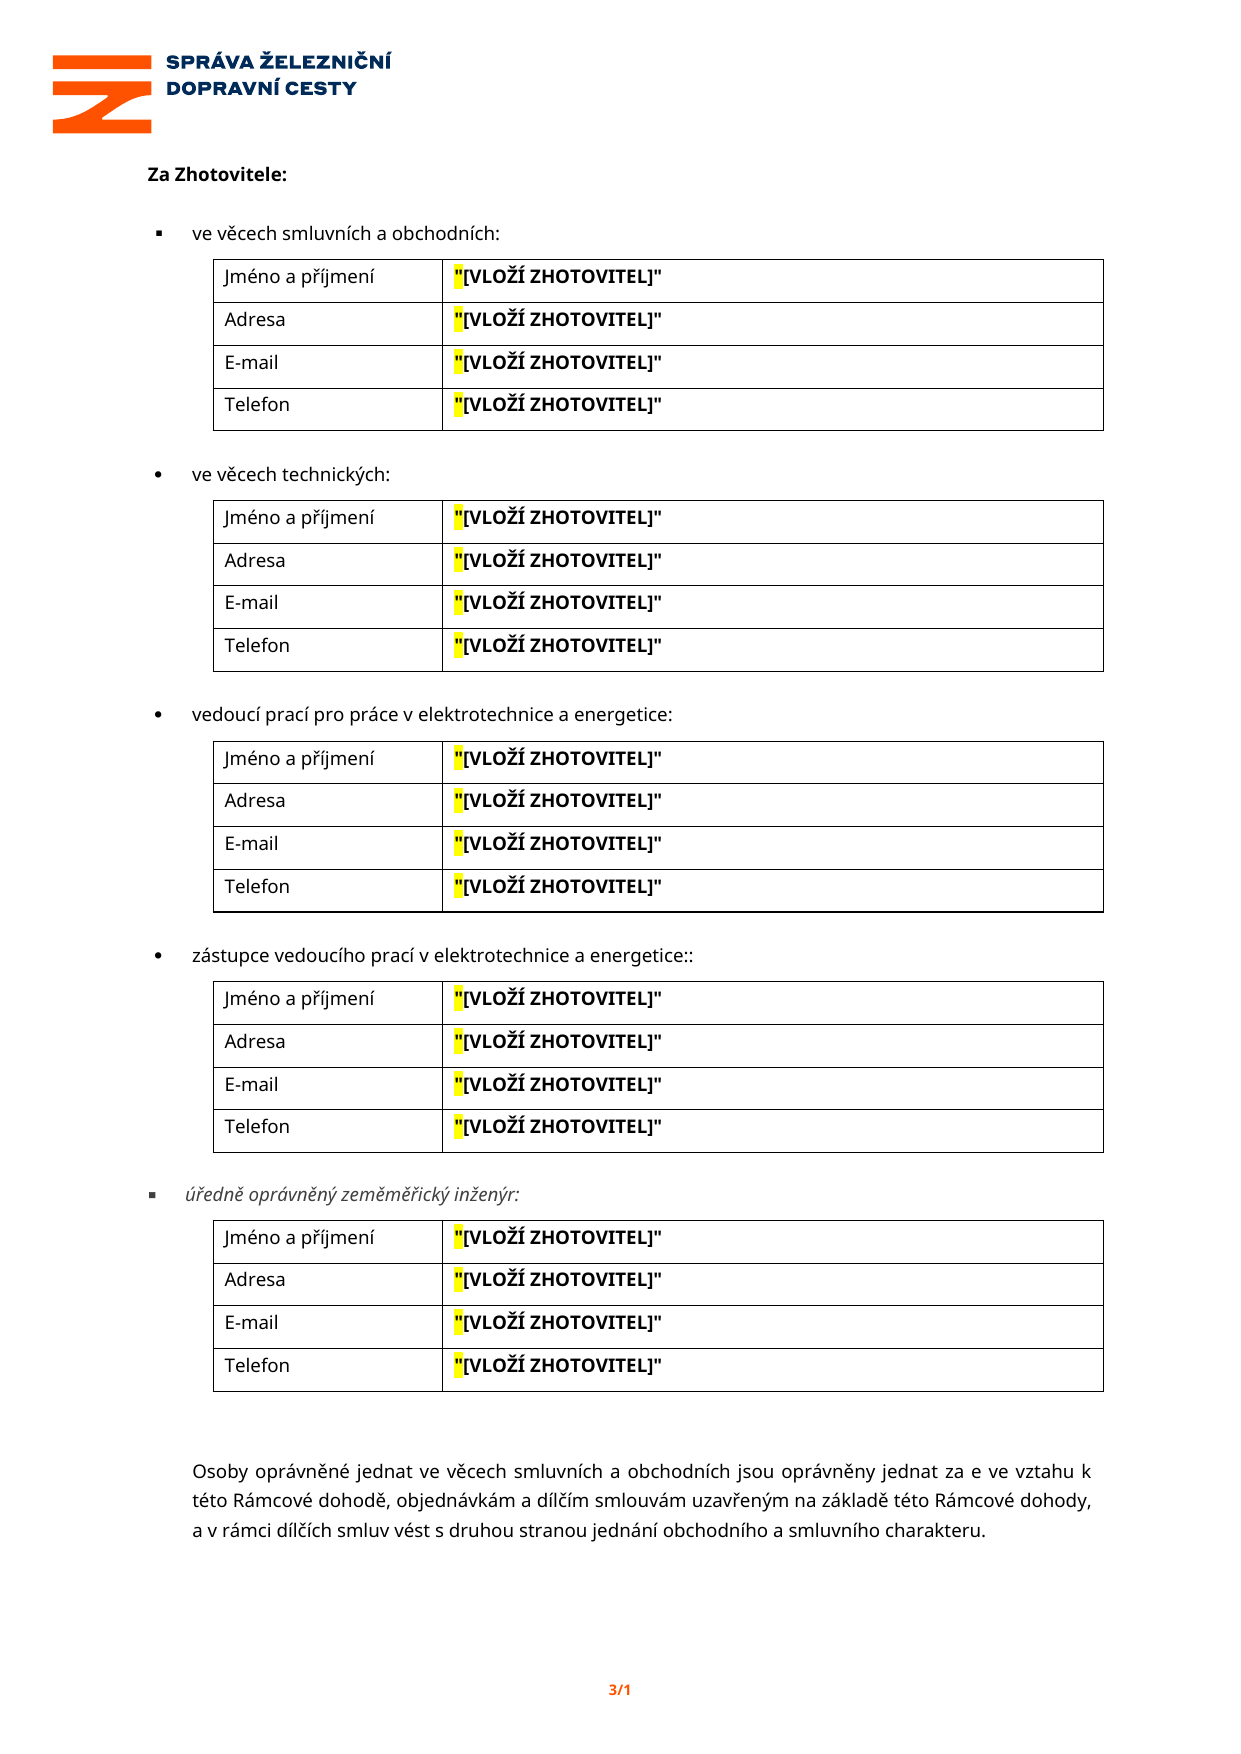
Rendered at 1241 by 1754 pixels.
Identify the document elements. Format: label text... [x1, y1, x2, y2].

table_cell E-mail [214, 1306, 442, 1348]
table_header Jméno a příjmení [214, 260, 442, 302]
table_header [443, 982, 1103, 1024]
table_cell [443, 1306, 1103, 1348]
table_cell [443, 303, 1103, 345]
table_cell E-mail [214, 586, 442, 628]
table_header Jméno a příjmení [214, 742, 442, 783]
table_cell [443, 544, 1103, 585]
table_cell Telefon [214, 1110, 442, 1152]
list ve věcech technických: [155, 456, 1093, 487]
table_cell E-mail [214, 1068, 442, 1109]
table_header Jméno a příjmení [214, 501, 442, 543]
table_header [443, 260, 1103, 302]
table_cell Adresa [214, 1025, 442, 1067]
table_cell [443, 1110, 1103, 1152]
table_cell [443, 346, 1103, 387]
table_cell [443, 827, 1103, 869]
table_cell [443, 1025, 1103, 1067]
table_cell Adresa [214, 303, 442, 345]
list zástupce vedoucího prací v elektrotechnice a energetice:: [155, 937, 1093, 969]
table_cell Telefon [214, 629, 442, 671]
table_header [443, 1221, 1103, 1262]
table_header [443, 501, 1103, 543]
table_header [443, 742, 1103, 783]
table_cell Adresa [214, 1264, 442, 1305]
table_cell [443, 389, 1103, 430]
table_cell [443, 1349, 1103, 1391]
list ve věcech smluvních a obchodních: [154, 216, 1093, 247]
table_cell [443, 586, 1103, 628]
table_cell Adresa [214, 544, 442, 585]
table_cell [443, 629, 1103, 671]
table_header Jméno a příjmení [214, 1221, 442, 1262]
list vedoucí prací pro práce v elektrotechnice a energetice: [155, 697, 1093, 728]
table_cell Telefon [214, 389, 442, 430]
table_cell Telefon [214, 1349, 442, 1391]
table_cell Adresa [214, 784, 442, 826]
text Osoby oprávněné jednat ve věcech smluvních a obchodních jsou oprávněny jednat za e ve vztahu k této Rámcové dohodě, objednávkám a dílčím smlouvám uzavřeným na základě této Rámcové dohody, a v rámci dílčích smluv vést s druhou stranou jednání obchodního a smluvního charakteru. [192, 1458, 1093, 1542]
table_cell [443, 1264, 1103, 1305]
table_cell Telefon [214, 870, 442, 911]
text Za Zhotovitele: [148, 161, 1093, 187]
subtitle úředně oprávněný zeměměřický inženýr: [148, 1178, 1093, 1207]
table_cell E-mail [214, 827, 442, 869]
table_cell [443, 784, 1103, 826]
table_cell E-mail [214, 346, 442, 387]
table_cell [443, 870, 1103, 911]
table_header Jméno a příjmení [214, 982, 442, 1024]
table_cell [443, 1068, 1103, 1109]
